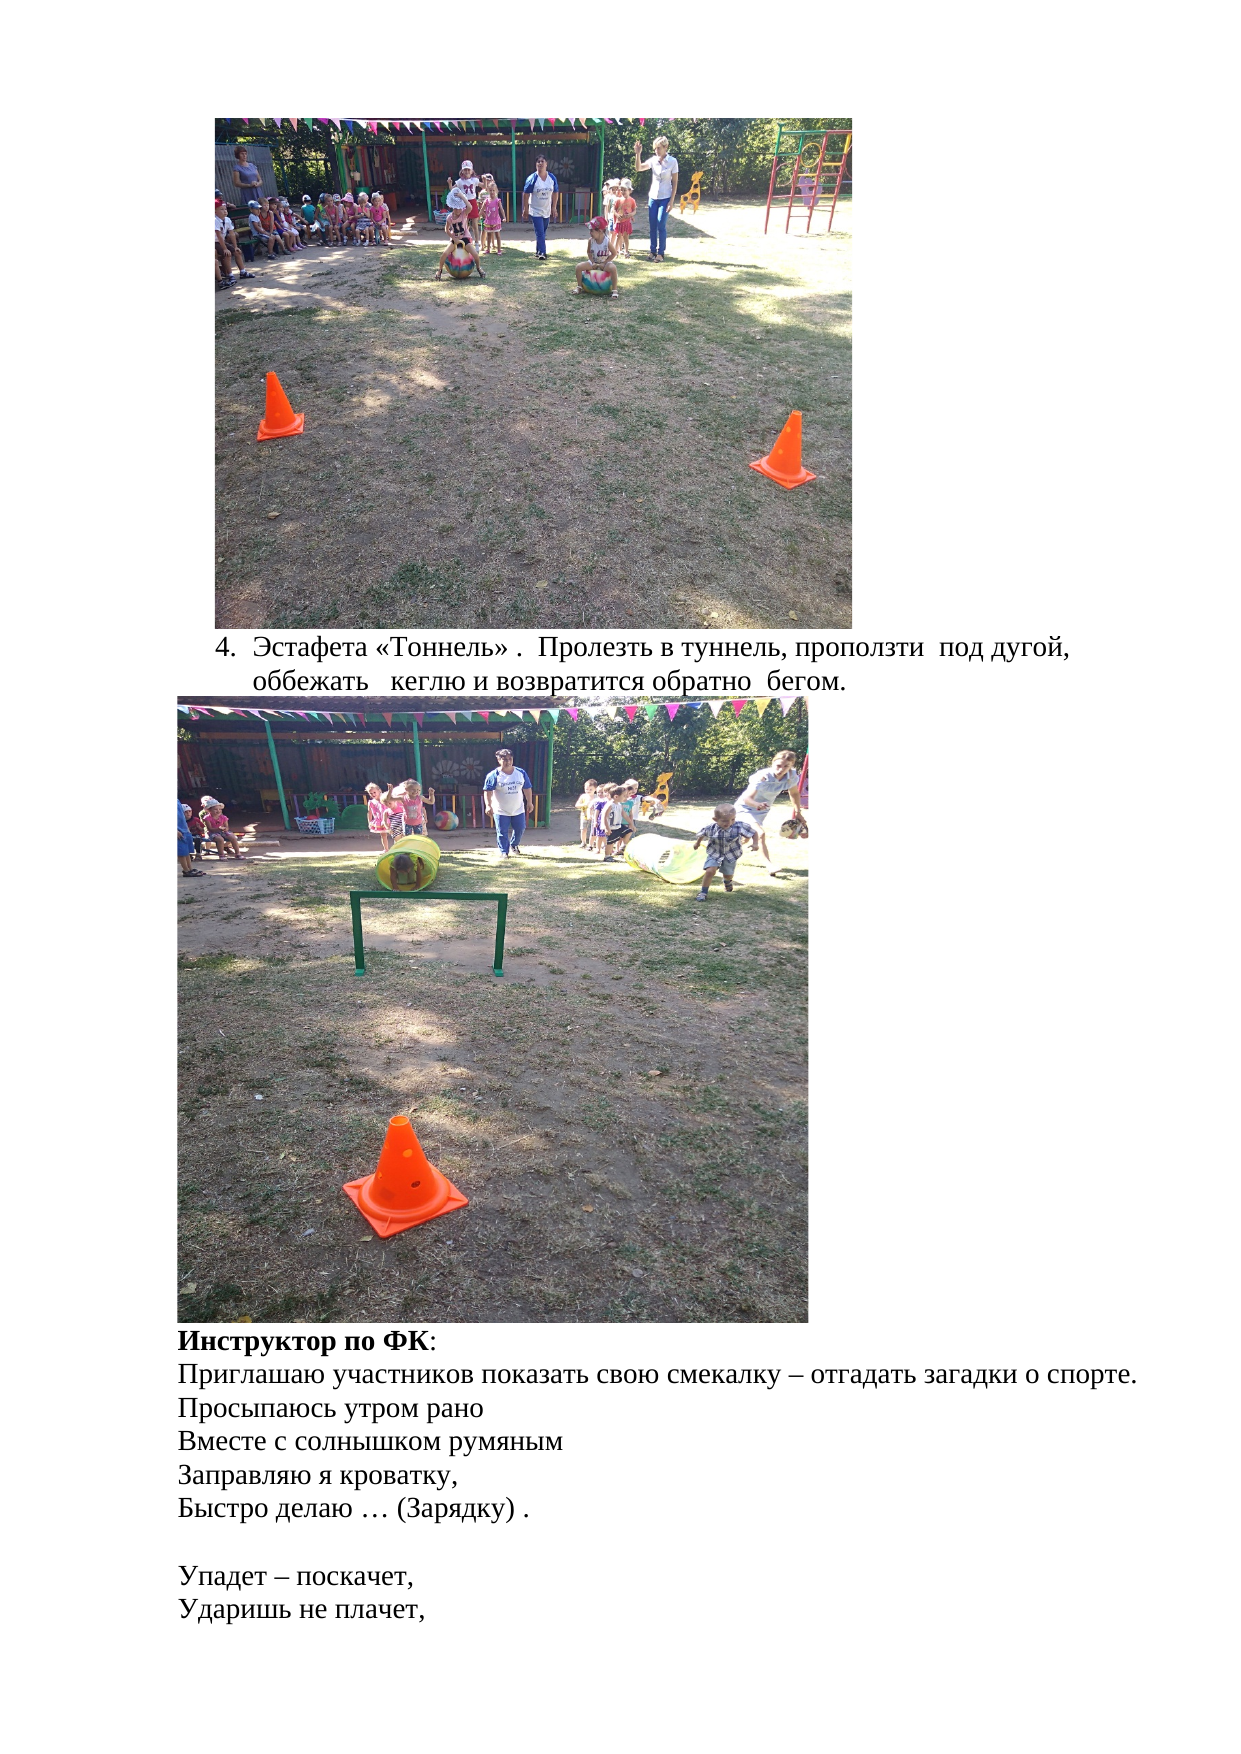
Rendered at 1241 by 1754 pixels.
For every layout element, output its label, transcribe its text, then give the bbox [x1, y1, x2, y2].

list Эстафета «Тоннель» . Пролезть в туннель, проползти под дугой, оббежать кеглю и возвратится обратно бегом. [215, 629, 1152, 696]
text Ударишь не плачет, [177, 1591, 1152, 1625]
text Упадет – поскачет, [177, 1558, 1152, 1591]
text Вместе с солнышком румяным [177, 1423, 1152, 1457]
picture [177, 696, 809, 1323]
text Инструктор по ФК: [177, 1323, 1152, 1356]
text Быстро делаю … (Зарядку) . [177, 1491, 1152, 1524]
text Приглашаю участников показать свою смекалку – отгадать загадки о спорте. [177, 1356, 1152, 1390]
text Заправляю я кроватку, [177, 1457, 1152, 1491]
picture [214, 118, 853, 629]
text Просыпаюсь утром рано [177, 1390, 1152, 1423]
